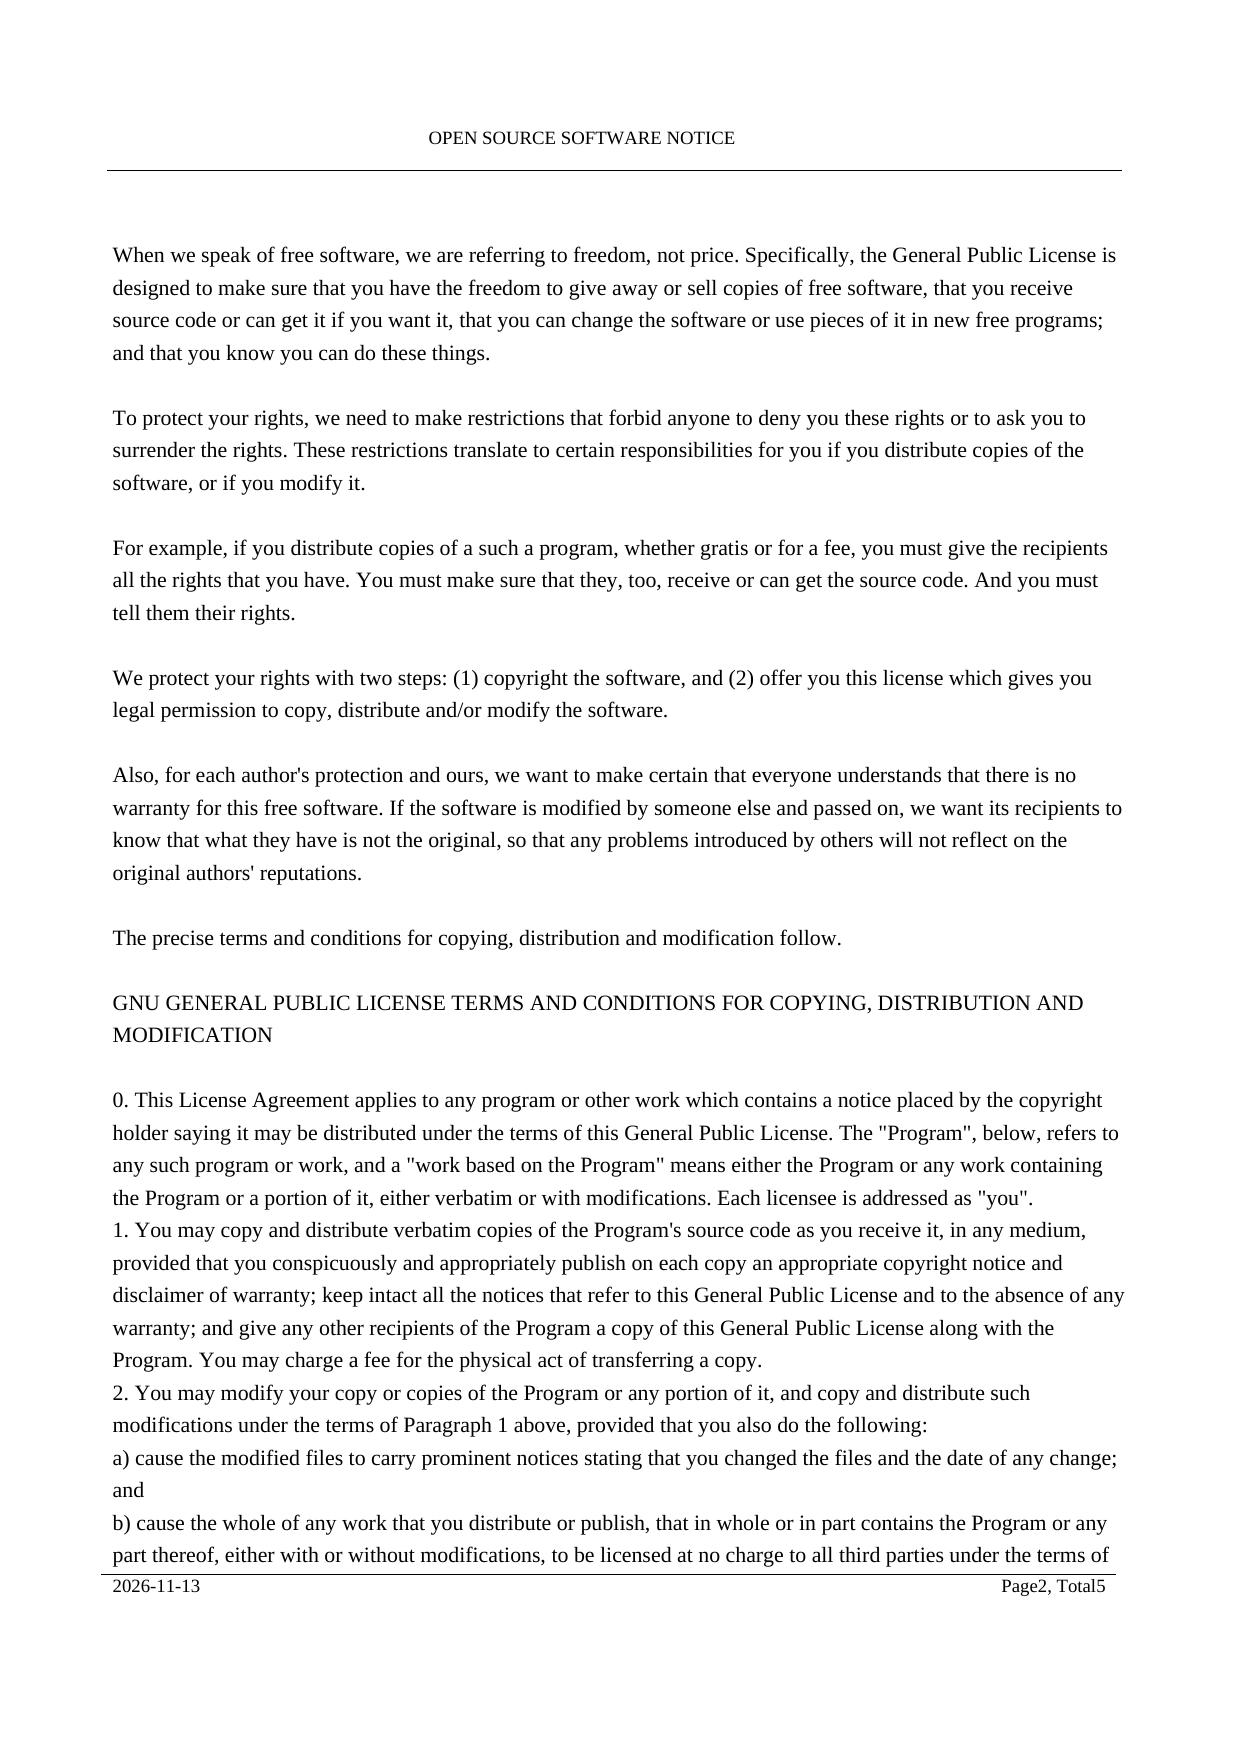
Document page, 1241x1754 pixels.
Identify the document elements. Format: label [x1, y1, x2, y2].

text [112, 206, 1128, 1571]
